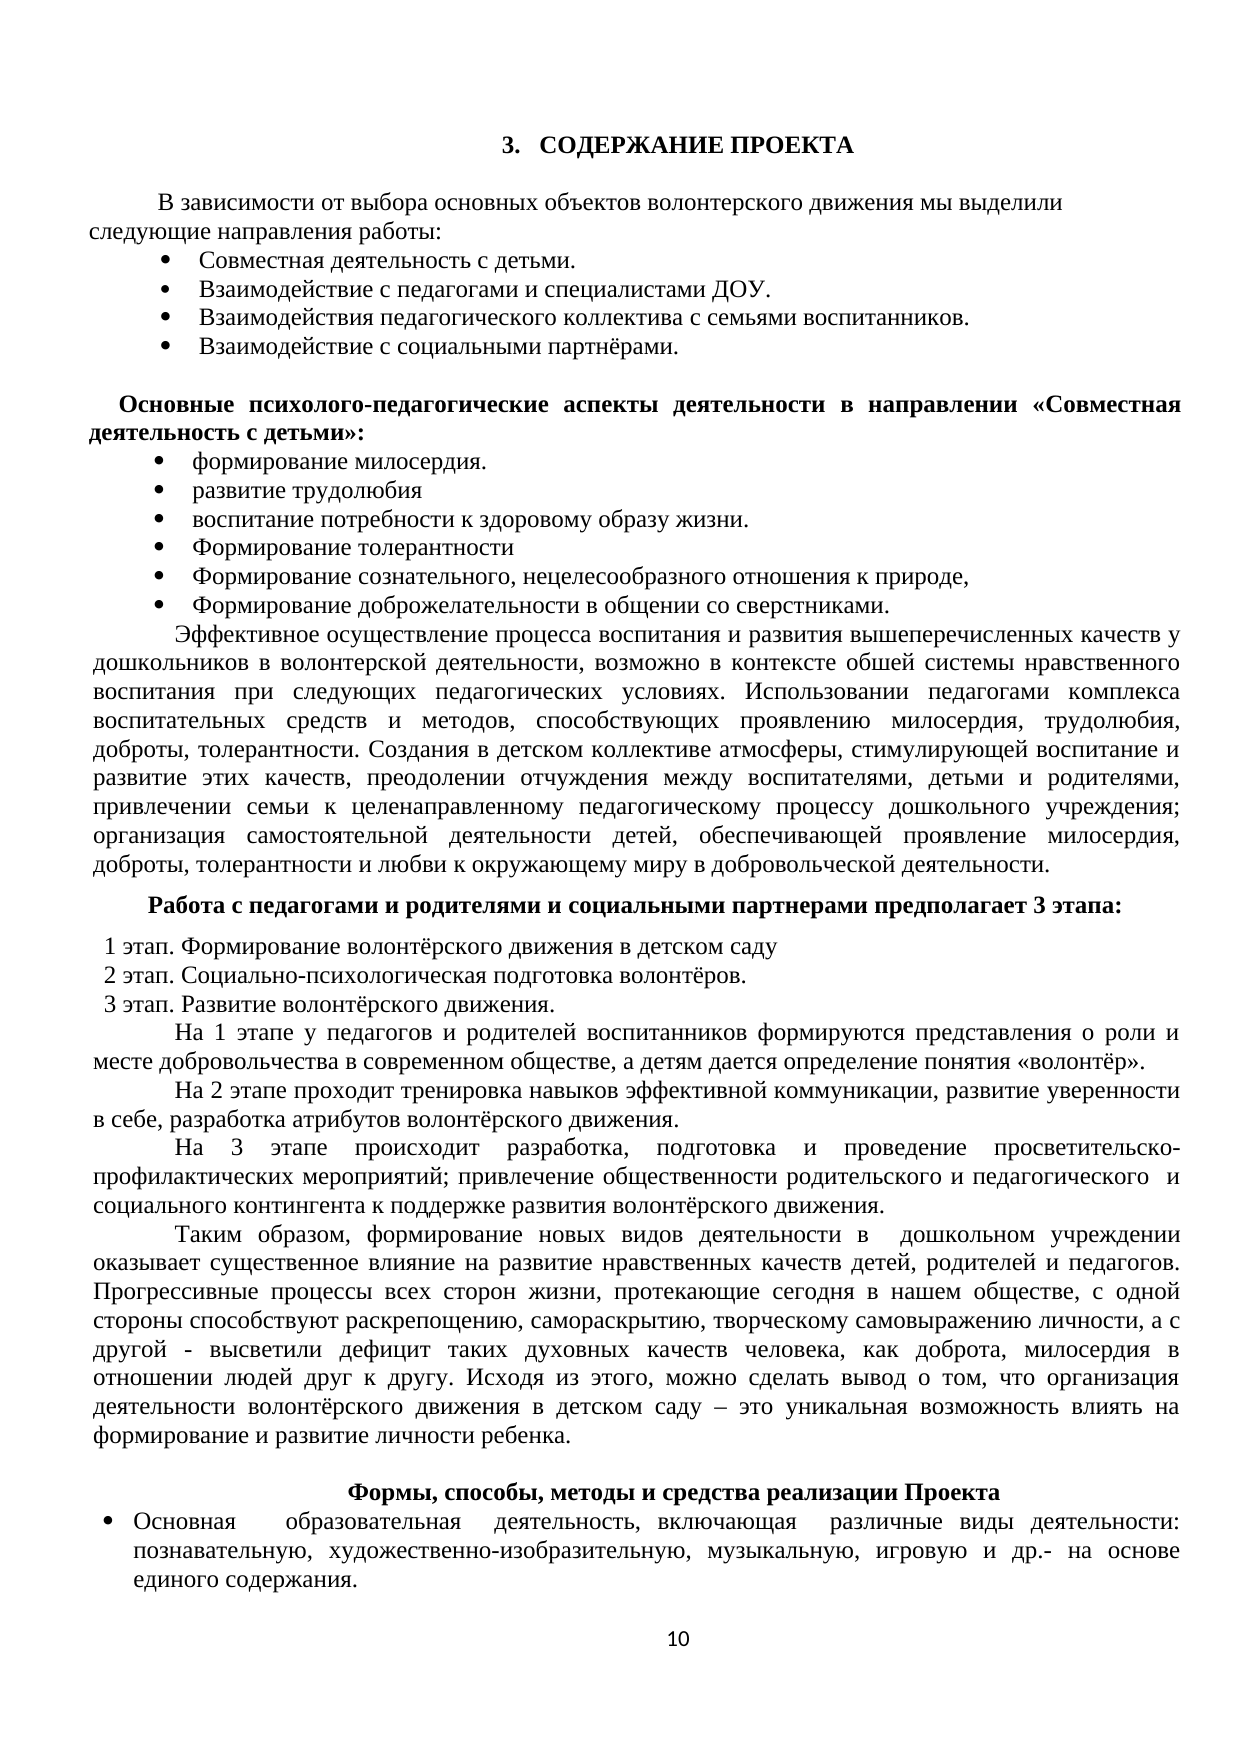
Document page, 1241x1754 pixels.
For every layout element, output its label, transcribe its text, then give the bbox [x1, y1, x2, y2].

text Формы, способы, методы и средства реализации Проекта [93, 1477, 1181, 1506]
list формирование милосердия. [154, 446, 1181, 475]
list Формирование сознательного, нецелесообразного отношения к природе, [154, 561, 1181, 590]
text На 1 этапе у педагогов и родителей воспитанников формируются представления о роли и месте добровольчества в современном обществе, а детям дается определение понятия «волонтёр». [93, 1017, 1181, 1075]
text Таким образом, формирование новых видов деятельности в дошкольном учреждении оказывает существенное влияние на развитие нравственных качеств детей, родителей и педагогов. Прогрессивные процессы всех сторон жизни, протекающие сегодня в нашем обществе, с одной стороны способствуют раскрепощению, самораскрытию, творческому самовыражению личности, а с другой - высветили дефицит таких духовных качеств человека, как доброта, милосердия в отношении людей друг к другу. Исходя из этого, можно сделать вывод о том, что организация деятельности волонтёрского движения в детском саду – это уникальная возможность влиять на формирование и развитие личности ребенка. [93, 1219, 1181, 1449]
list Взаимодействия педагогического коллектива с семьями воспитанников. [161, 302, 1181, 331]
list Основная образовательная деятельность, включающая различные виды деятельности: познавательную, художественно-изобразительную, музыкальную, игровую и др.- на основе единого содержания. [103, 1506, 1181, 1592]
text На 2 этапе проходит тренировка навыков эффективной коммуникации, развитие уверенности в себе, разработка атрибутов волонтёрского движения. [93, 1075, 1181, 1132]
list воспитание потребности к здоровому образу жизни. [154, 504, 1181, 532]
text 3 этап. Развитие волонтёрского движения. [93, 989, 1181, 1017]
list СОДЕРЖАНИЕ ПРОЕКТА [174, 130, 1181, 159]
list Взаимодействие с социальными партнёрами. [161, 331, 1181, 360]
text Эффективное осуществление процесса воспитания и развития вышеперечисленных качеств у дошкольников в волонтерской деятельности, возможно в контексте обшей системы нравственного воспитания при следующих педагогических условиях. Использовании педагогами комплекса воспитательных средств и методов, способствующих проявлению милосердия, трудолюбия, доброты, толерантности. Создания в детском коллективе атмосферы, стимулирующей воспитание и развитие этих качеств, преодолении отчуждения между воспитателями, детьми и родителями, привлечении семьи к целенаправленному педагогическому процессу дошкольного учреждения; организация самостоятельной деятельности детей, обеспечивающей проявление милосердия, доброты, толерантности и любви к окружающему миру в добровольческой деятельности. [93, 619, 1181, 877]
list Взаимодействие с педагогами и специалистами ДОУ. [161, 274, 1181, 302]
list Совместная деятельность с детьми. [161, 245, 1181, 274]
list развитие трудолюбия [154, 475, 1181, 504]
list Формирование толерантности [154, 532, 1181, 561]
text Основные психолого-педагогические аспекты деятельности в направлении «Совместная деятельность с детьми»: [89, 389, 1181, 446]
text 2 этап. Социально-психологическая подготовка волонтёров. [93, 960, 1181, 989]
text В зависимости от выбора основных объектов волонтерского движения мы выделили следующие направления работы: [89, 187, 1181, 245]
list Формирование доброжелательности в общении со сверстниками. [154, 590, 1181, 619]
text На 3 этапе происходит разработка, подготовка и проведение просветительско-профилактических мероприятий; привлечение общественности родительского и педагогического и социального контингента к поддержке развития волонтёрского движения. [93, 1132, 1181, 1219]
text 1 этап. Формирование волонтёрского движения в детском саду [93, 931, 1181, 960]
text Работа с педагогами и родителями и социальными партнерами предполагает 3 этапа: [93, 890, 1181, 919]
